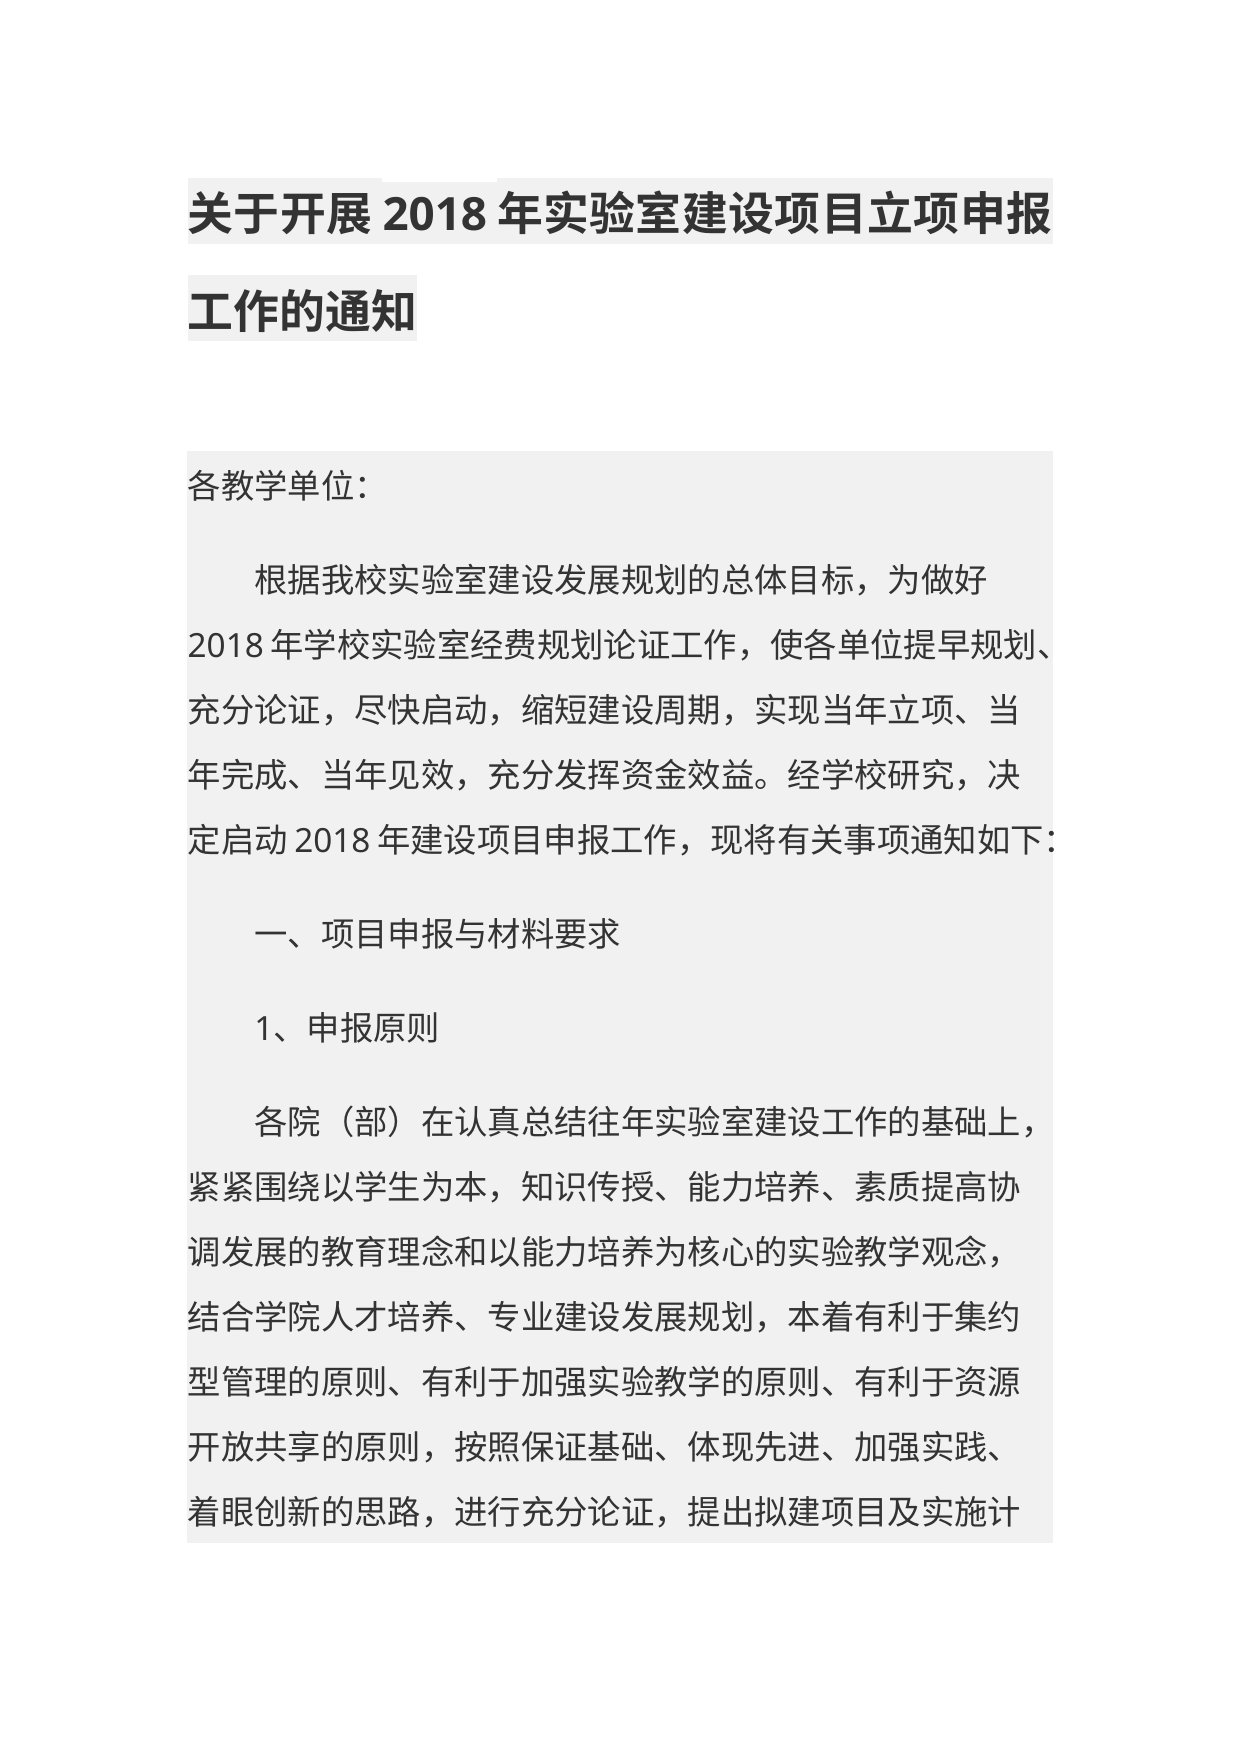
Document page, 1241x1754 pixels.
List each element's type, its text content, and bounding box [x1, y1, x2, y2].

text 一、项目申报与材料要求 [187, 899, 1053, 964]
text 各教学单位： [187, 451, 1053, 516]
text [187, 1088, 1053, 1543]
text 根据我校实验室建设发展规划的总体目标，为做好2018年学校实验室经费规划论证工作，使各单位提早规划、充分论证，尽快启动，缩短建设周期，实现当年立项、当年完成、当年见效，充分发挥资金效益。经学校研究，决定启动2018年建设项目申报工作，现将有关事项通知如下： [187, 545, 1053, 870]
text 关于开展2018年实验室建设项目立项申报工作的通知 [187, 162, 1053, 357]
text 1、申报原则 [187, 994, 1053, 1059]
